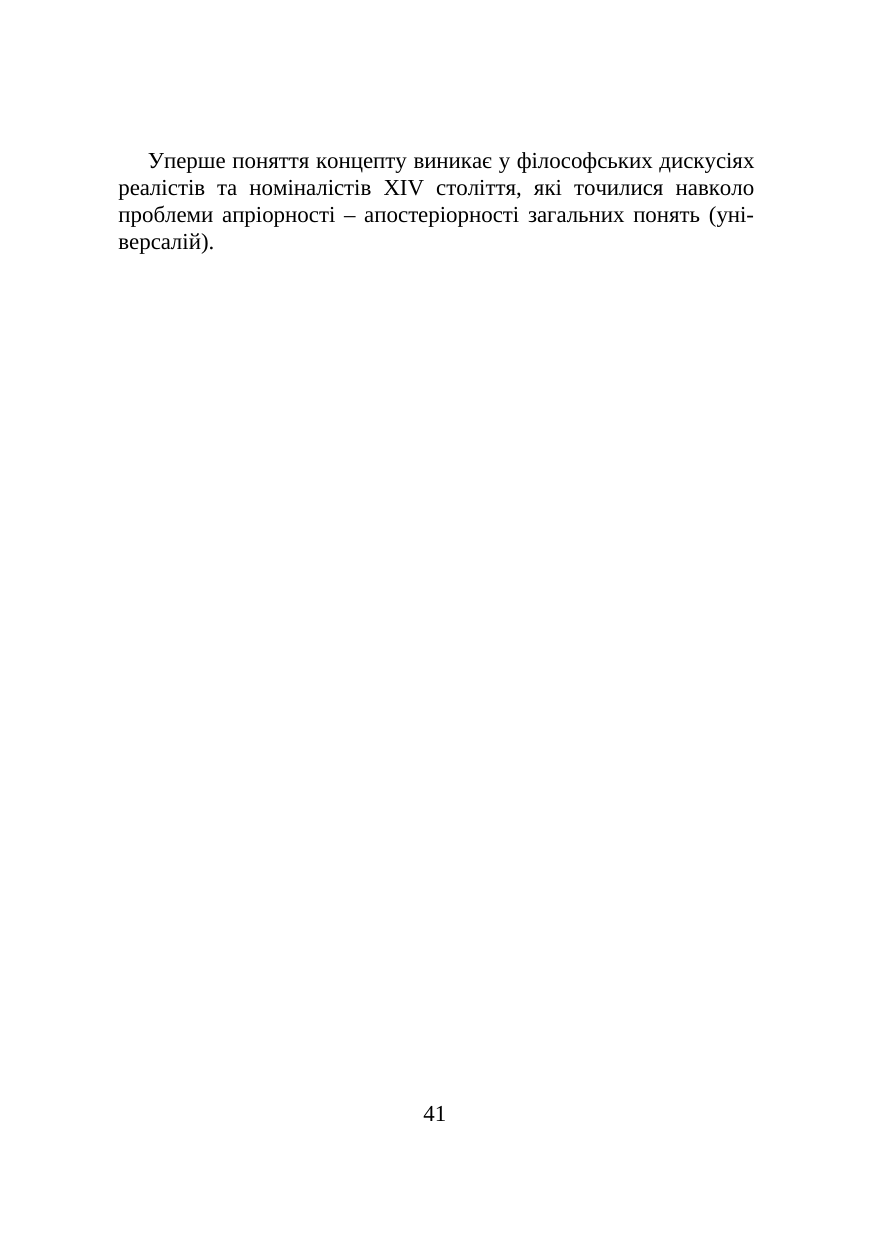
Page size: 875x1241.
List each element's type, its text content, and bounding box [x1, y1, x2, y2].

text Уперше поняття концепту виникає у філософських дискусіях реалістів та номіналістів ХIV століття, які точилися навколо проблеми апріорності – апостеріорності загальних понять (уні- версалій). [118, 147, 755, 255]
